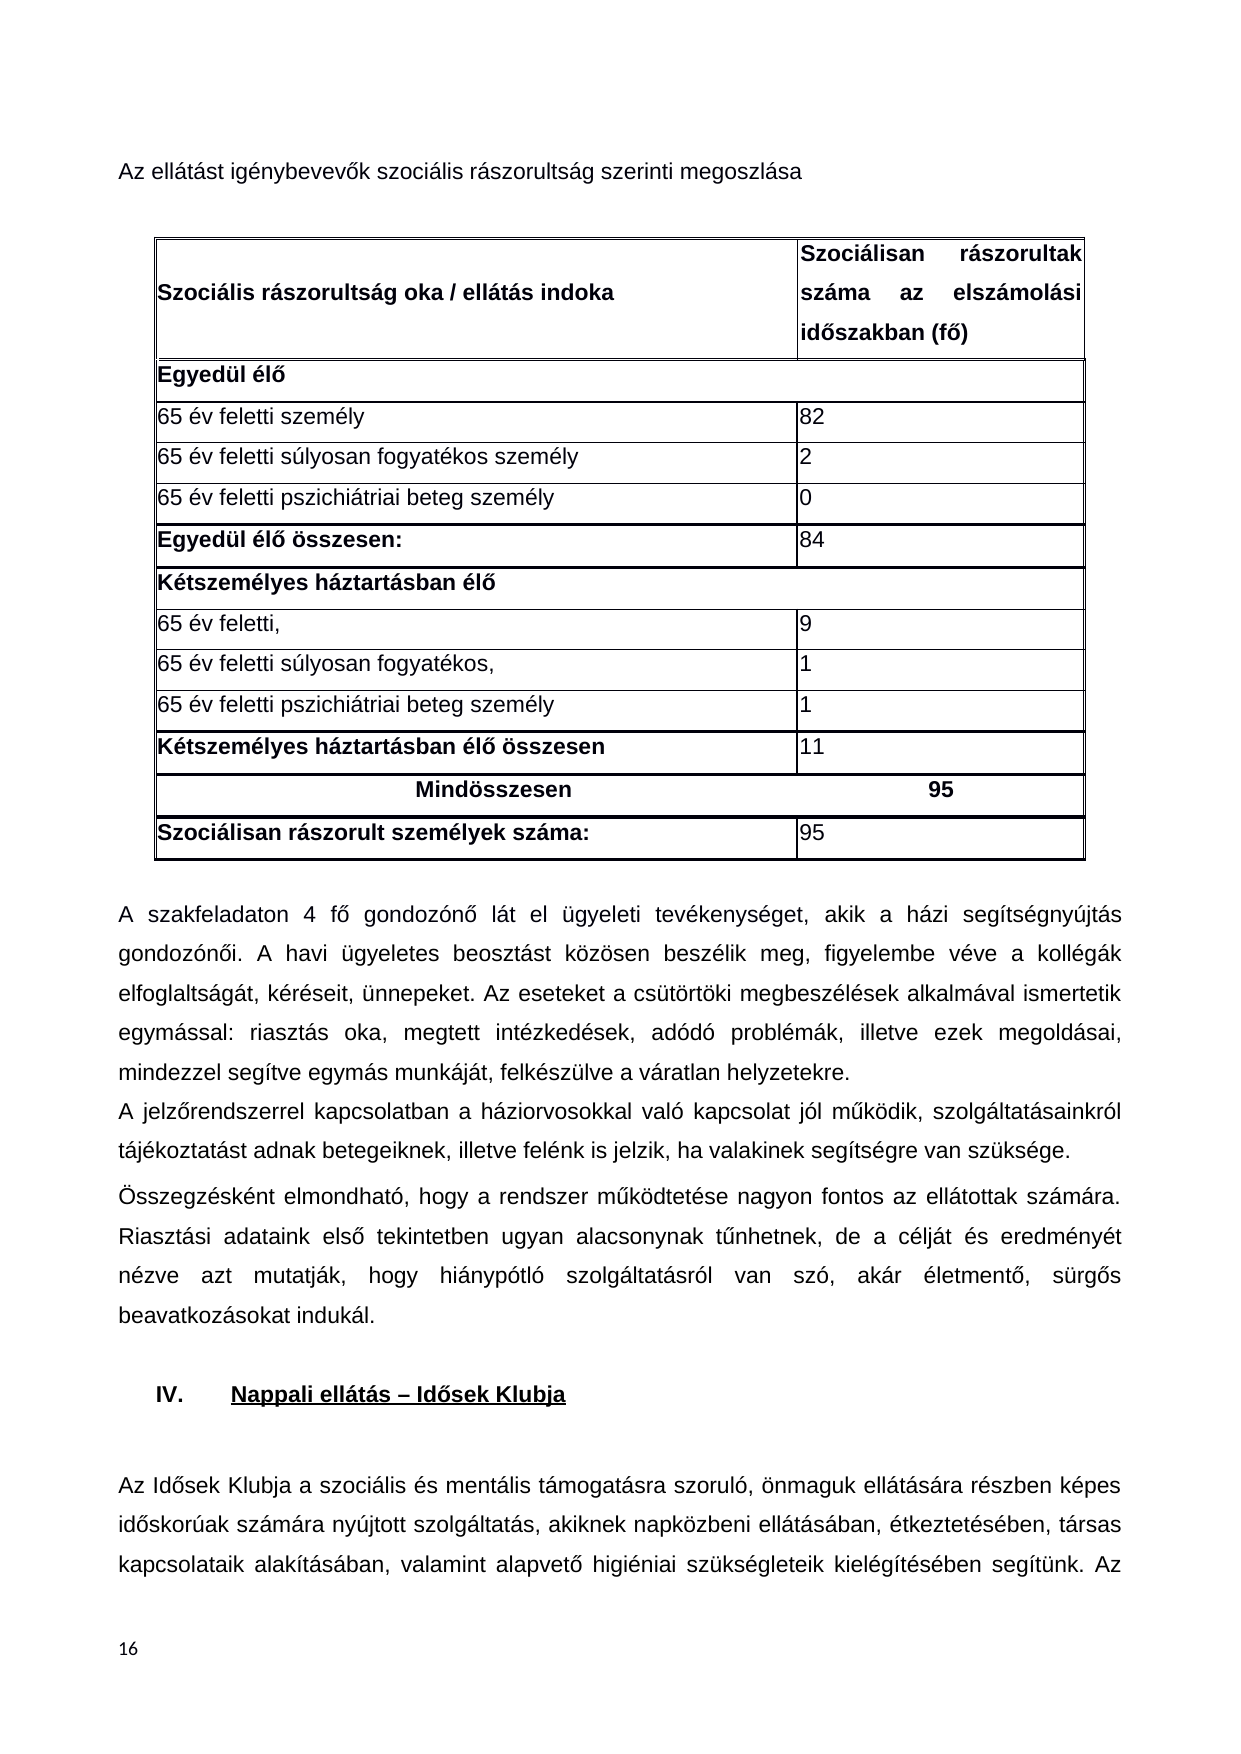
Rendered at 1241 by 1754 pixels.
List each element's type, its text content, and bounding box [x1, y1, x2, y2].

table_cell Szociálisan rászorult személyek száma: [157, 819, 796, 858]
table_cell 1 [798, 691, 1083, 730]
table_cell 65 év feletti súlyosan fogyatékos személy [157, 443, 796, 483]
table_cell 2 [798, 443, 1083, 483]
table_cell 65 év feletti pszichiátriai beteg személy [157, 691, 796, 730]
table_cell 65 év feletti személy [157, 403, 796, 442]
table_cell Kétszemélyes háztartásban élő összesen [157, 733, 796, 773]
list Nappali ellátás – Idősek Klubja [156, 1381, 1122, 1407]
table_cell Kétszemélyes háztartásban élő [157, 569, 1083, 608]
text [118, 1472, 1122, 1577]
table_cell 84 [798, 526, 1083, 566]
table_cell Egyedül élő összesen: [157, 526, 796, 566]
table_cell 65 év feletti, [157, 610, 796, 649]
table_cell 0 [798, 484, 1083, 523]
table_cell Mindösszesen 95 [157, 776, 1083, 815]
table_cell Egyedül élő [156, 358, 1083, 401]
table_cell 65 év feletti pszichiátriai beteg személy [157, 484, 796, 523]
table_header Szociálisan rászorultak száma az elszámolási időszakban (fő) [798, 240, 1084, 358]
table_cell 11 [798, 733, 1083, 773]
table_cell 9 [798, 610, 1083, 649]
table_cell 1 [798, 650, 1083, 689]
text A jelzőrendszerrel kapcsolatban a háziorvosokkal való kapcsolat jól működik, szolgáltatásainkról tájékoztatást adnak betegeiknek, illetve felénk is jelzik, ha valakinek segítségre van szüksége. [118, 1098, 1122, 1164]
table_cell 65 év feletti súlyosan fogyatékos, [157, 650, 796, 689]
table_cell 95 [798, 819, 1083, 858]
text Az ellátást igénybevevők szociális rászorultság szerinti megoszlása [118, 158, 1122, 184]
table_header Szociális rászorultság oka / ellátás indoka [157, 240, 797, 358]
table_cell 82 [798, 403, 1083, 442]
text A szakfeladaton 4 fő gondozónő lát el ügyeleti tevékenységet, akik a házi segítségnyújtás gondozónői. A havi ügyeletes beosztást közösen beszélik meg, figyelembe véve a kollégák elfoglaltságát, kéréseit, ünnepeket. Az eseteket a csütörtöki megbeszélések alkalmával ismertetik egymással: riasztás oka, megtett intézkedések, adódó problémák, illetve ezek megoldásai, mindezzel segítve egymás munkáját, felkészülve a váratlan helyzetekre. [118, 901, 1122, 1085]
text Összegzésként elmondható, hogy a rendszer működtetése nagyon fontos az ellátottak számára. Riasztási adataink első tekintetben ugyan alacsonynak tűnhetnek, de a célját és eredményét nézve azt mutatják, hogy hiánypótló szolgáltatásról van szó, akár életmentő, sürgős beavatkozásokat indukál. [118, 1183, 1122, 1328]
